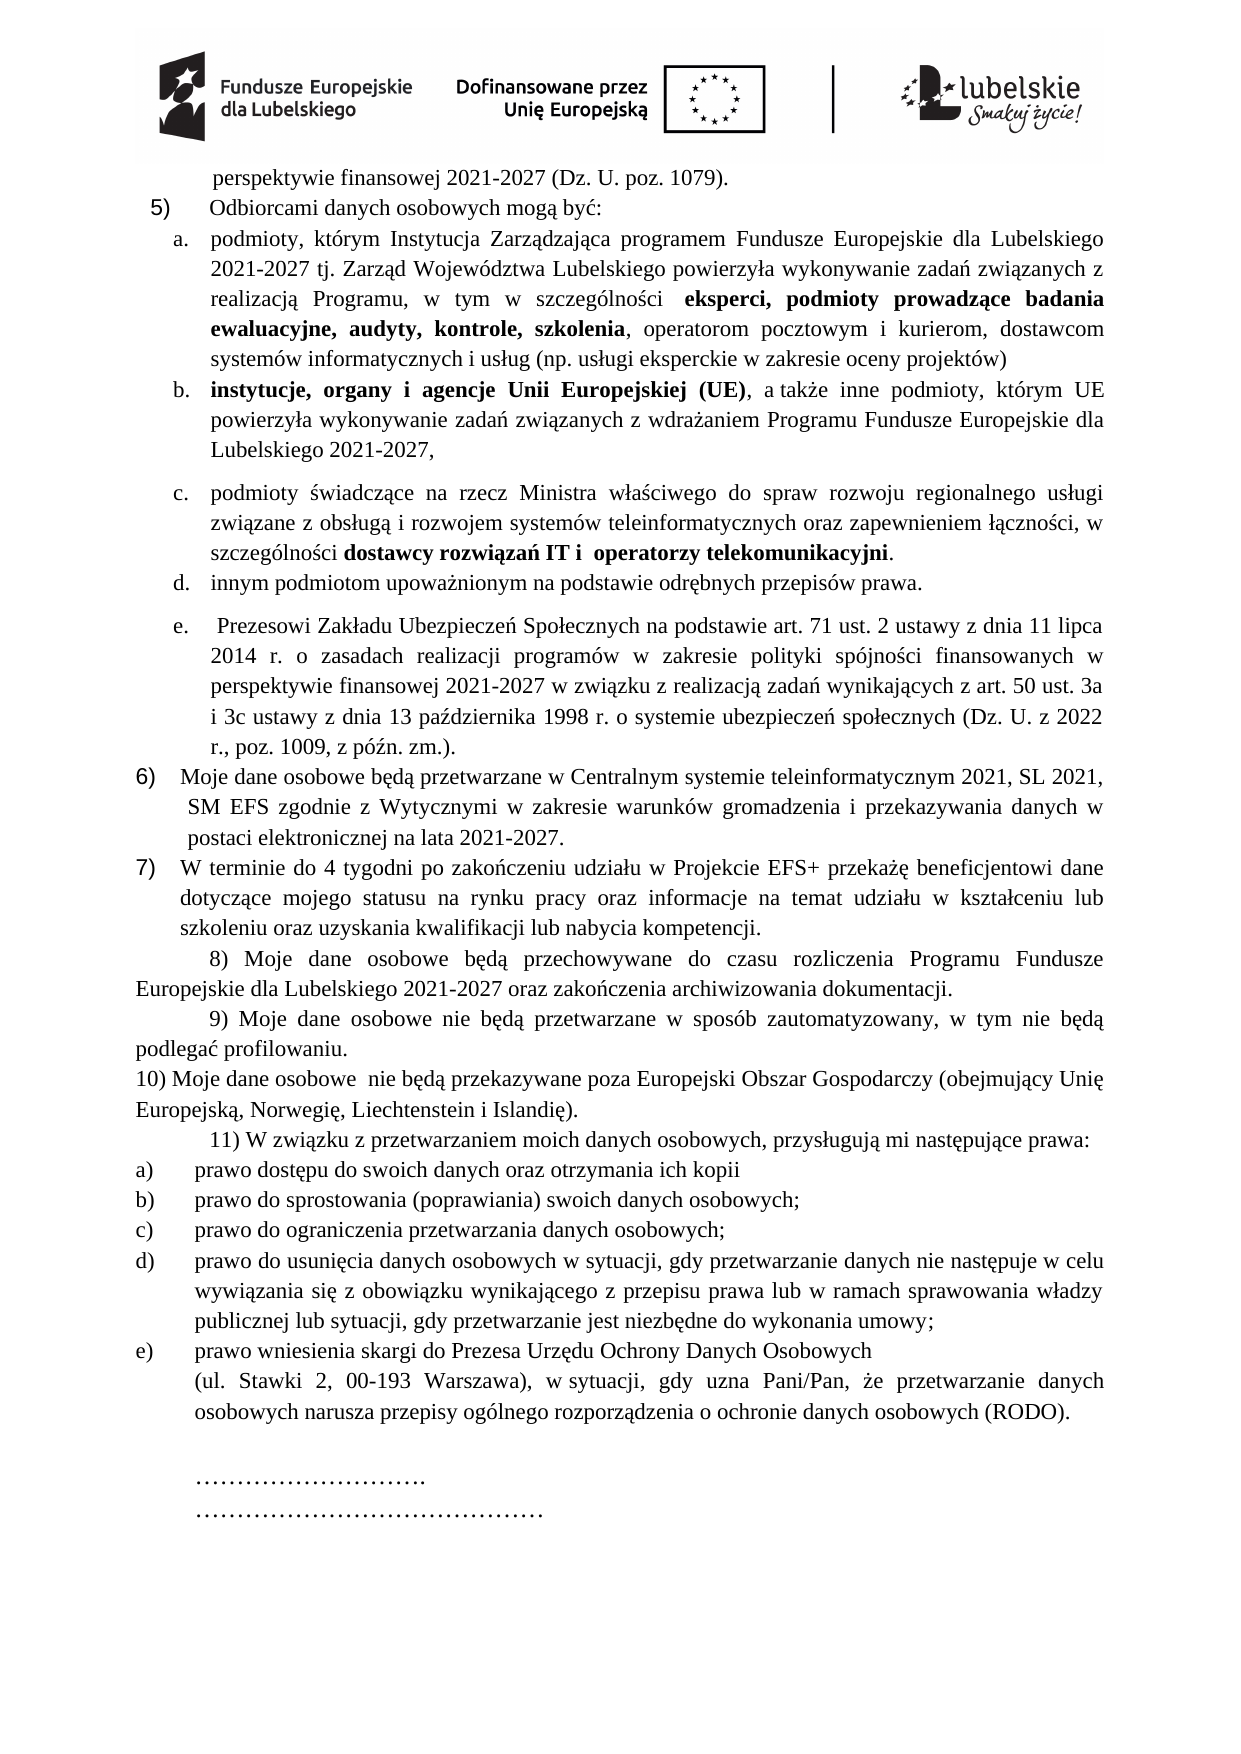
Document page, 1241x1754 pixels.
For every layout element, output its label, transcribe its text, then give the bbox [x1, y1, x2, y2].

list instytucje, organy i agencje Unii Europejskiej (UE), a także inne podmioty, którym UE powierzyła wykonywanie zadań związanych z wdrażaniem Programu Fundusze Europejskie dla Lubelskiego 2021-2027, [173, 376, 1105, 462]
list prawo do usunięcia danych osobowych w sytuacji, gdy przetwarzanie danych nie następuje w celu wywiązania się z obowiązku wynikającego z przepisu prawa lub w ramach sprawowania władzy publicznej lub sytuacji, gdy przetwarzanie jest niezbędne do wykonania umowy; [135, 1247, 1105, 1333]
list Prezesowi Zakładu Ubezpieczeń Społecznych na podstawie art. 71 ust. 2 ustawy z dnia 11 lipca 2014 r. o zasadach realizacji programów w zakresie polityki spójności finansowanych w perspektywie finansowej 2021-2027 w związku z realizacją zadań wynikających z art. 50 ust. 3a i 3c ustawy z dnia 13 października 1998 r. o systemie ubezpieczeń społecznych (Dz. U. z 2022 r., poz. 1009, z późn. zm.). [173, 612, 1105, 759]
list 9) Moje dane osobowe nie będą przetwarzane w sposób zautomatyzowany, w tym nie będą podlegać profilowaniu. [135, 1005, 1105, 1062]
list Moje dane osobowe będą przetwarzane w Centralnym systemie teleinformatycznym 2021, SL 2021, SM EFS zgodnie z Wytycznymi w zakresie warunków gromadzenia i przekazywania danych w postaci elektronicznej na lata 2021-2027. [135, 763, 1105, 850]
list prawo wniesienia skargi do Prezesa Urzędu Ochrony Danych Osobowych (ul. Stawki 2, 00-193 Warszawa), w sytuacji, gdy uzna Pani/Pan, że przetwarzanie danych osobowych narusza przepisy ogólnego rozporządzenia o ochronie danych osobowych (RODO). ………………………. …………………………………… [135, 1337, 1105, 1523]
list prawo do ograniczenia przetwarzania danych osobowych; [135, 1216, 1105, 1243]
list 11) W związku z przetwarzaniem moich danych osobowych, przysługują mi następujące prawa: [135, 1126, 1105, 1152]
list W terminie do 4 tygodni po zakończeniu udziału w Projekcie EFS+ przekażę beneficjentowi dane dotyczące mojego statusu na rynku pracy oraz informacje na temat udziału w kształceniu lub szkoleniu oraz uzyskania kwalifikacji lub nabycia kompetencji. [135, 854, 1105, 941]
list Ustawy z dnia 28 kwietnia 2022 r. o zasadach realizacji zadań finansowanych ze środków w perspektywie finansowej 2021-2027 (Dz. U. poz. 1079). [183, 164, 1105, 190]
text 10) Moje dane osobowe nie będą przekazywane poza Europejski Obszar Gospodarczy (obejmujący Unię Europejską, Norwegię, Liechtenstein i Islandię). [135, 1065, 1105, 1122]
list prawo dostępu do swoich danych oraz otrzymania ich kopii [135, 1156, 1105, 1182]
list Odbiorcami danych osobowych mogą być: [150, 194, 1105, 221]
picture [135, 28, 1105, 164]
list prawo do sprostowania (poprawiania) swoich danych osobowych; [135, 1186, 1105, 1213]
list innym podmiotom upoważnionym na podstawie odrębnych przepisów prawa. [173, 569, 1105, 596]
list podmioty świadczące na rzecz Ministra właściwego do spraw rozwoju regionalnego usługi związane z obsługą i rozwojem systemów teleinformatycznych oraz zapewnieniem łączności, w szczególności dostawcy rozwiązań IT i operatorzy telekomunikacyjni. [173, 479, 1105, 566]
list 8) Moje dane osobowe będą przechowywane do czasu rozliczenia Programu Fundusze Europejskie dla Lubelskiego 2021-2027 oraz zakończenia archiwizowania dokumentacji. [135, 944, 1105, 1001]
list podmioty, którym Instytucja Zarządzająca programem Fundusze Europejskie dla Lubelskiego 2021-2027 tj. Zarząd Województwa Lubelskiego powierzyła wykonywanie zadań związanych z realizacją Programu, w tym w szczególności eksperci, podmioty prowadzące badania ewaluacyjne, audyty, kontrole, szkolenia, operatorom pocztowym i kurierom, dostawcom systemów informatycznych i usług (np. usługi eksperckie w zakresie oceny projektów) [173, 224, 1105, 372]
